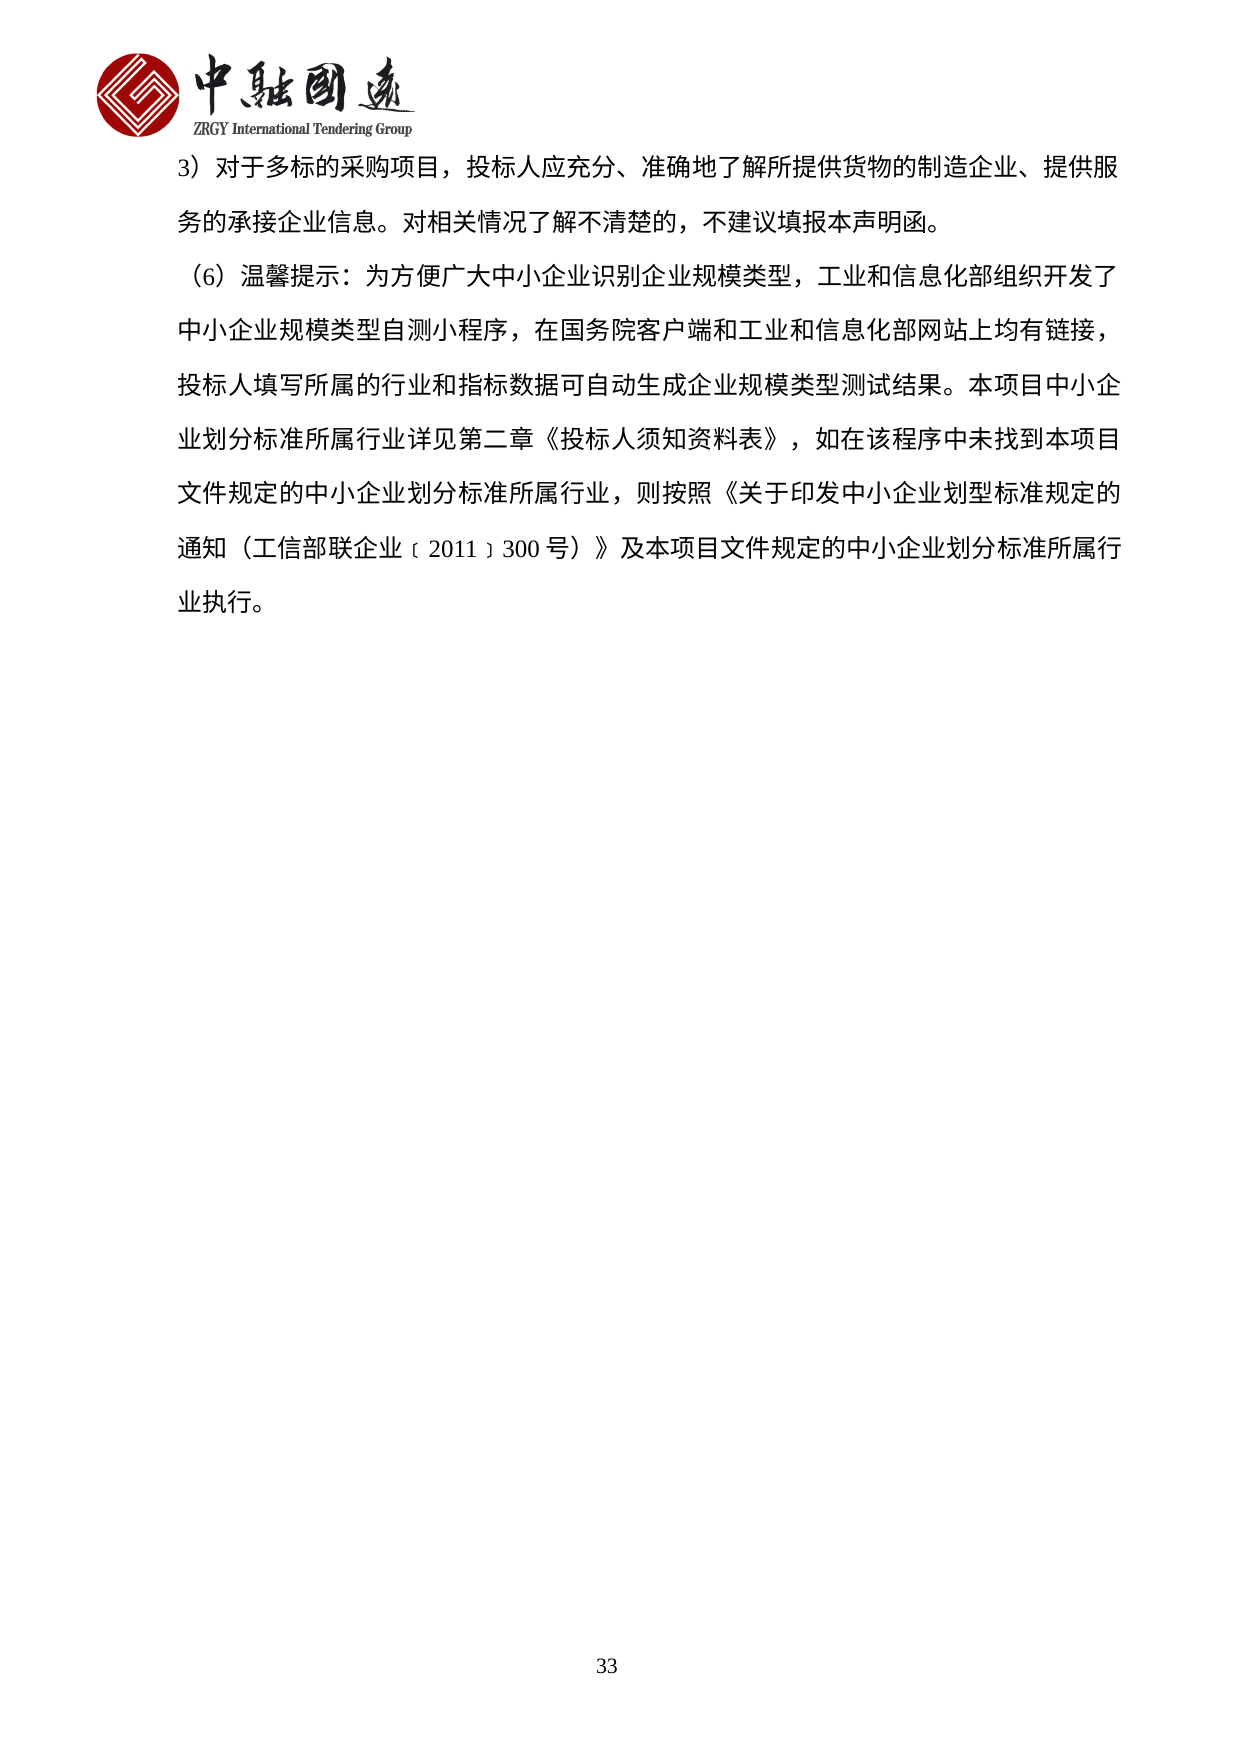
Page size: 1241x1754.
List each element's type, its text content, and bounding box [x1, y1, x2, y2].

picture [93, 48, 420, 142]
text （6）温馨提示：为方便广大中小企业识别企业规模类型，工业和信息化部组织开发了中小企业规模类型自测小程序，在国务院客户端和工业和信息化部网站上均有链接，投标人填写所属的行业和指标数据可自动生成企业规模类型测试结果。本项目中小企业划分标准所属行业详见第二章《投标人须知资料表》，如在该程序中未找到本项目文件规定的中小企业划分标准所属行业，则按照《关于印发中小企业划型标准规定的通知（工信部联企业﹝2011﹞300号）》及本项目文件规定的中小企业划分标准所属行业执行。 [177, 256, 1122, 619]
text 3）对于多标的采购项目，投标人应充分、准确地了解所提供货物的制造企业、提供服务的承接企业信息。对相关情况了解不清楚的，不建议填报本声明函。 [177, 148, 1122, 238]
